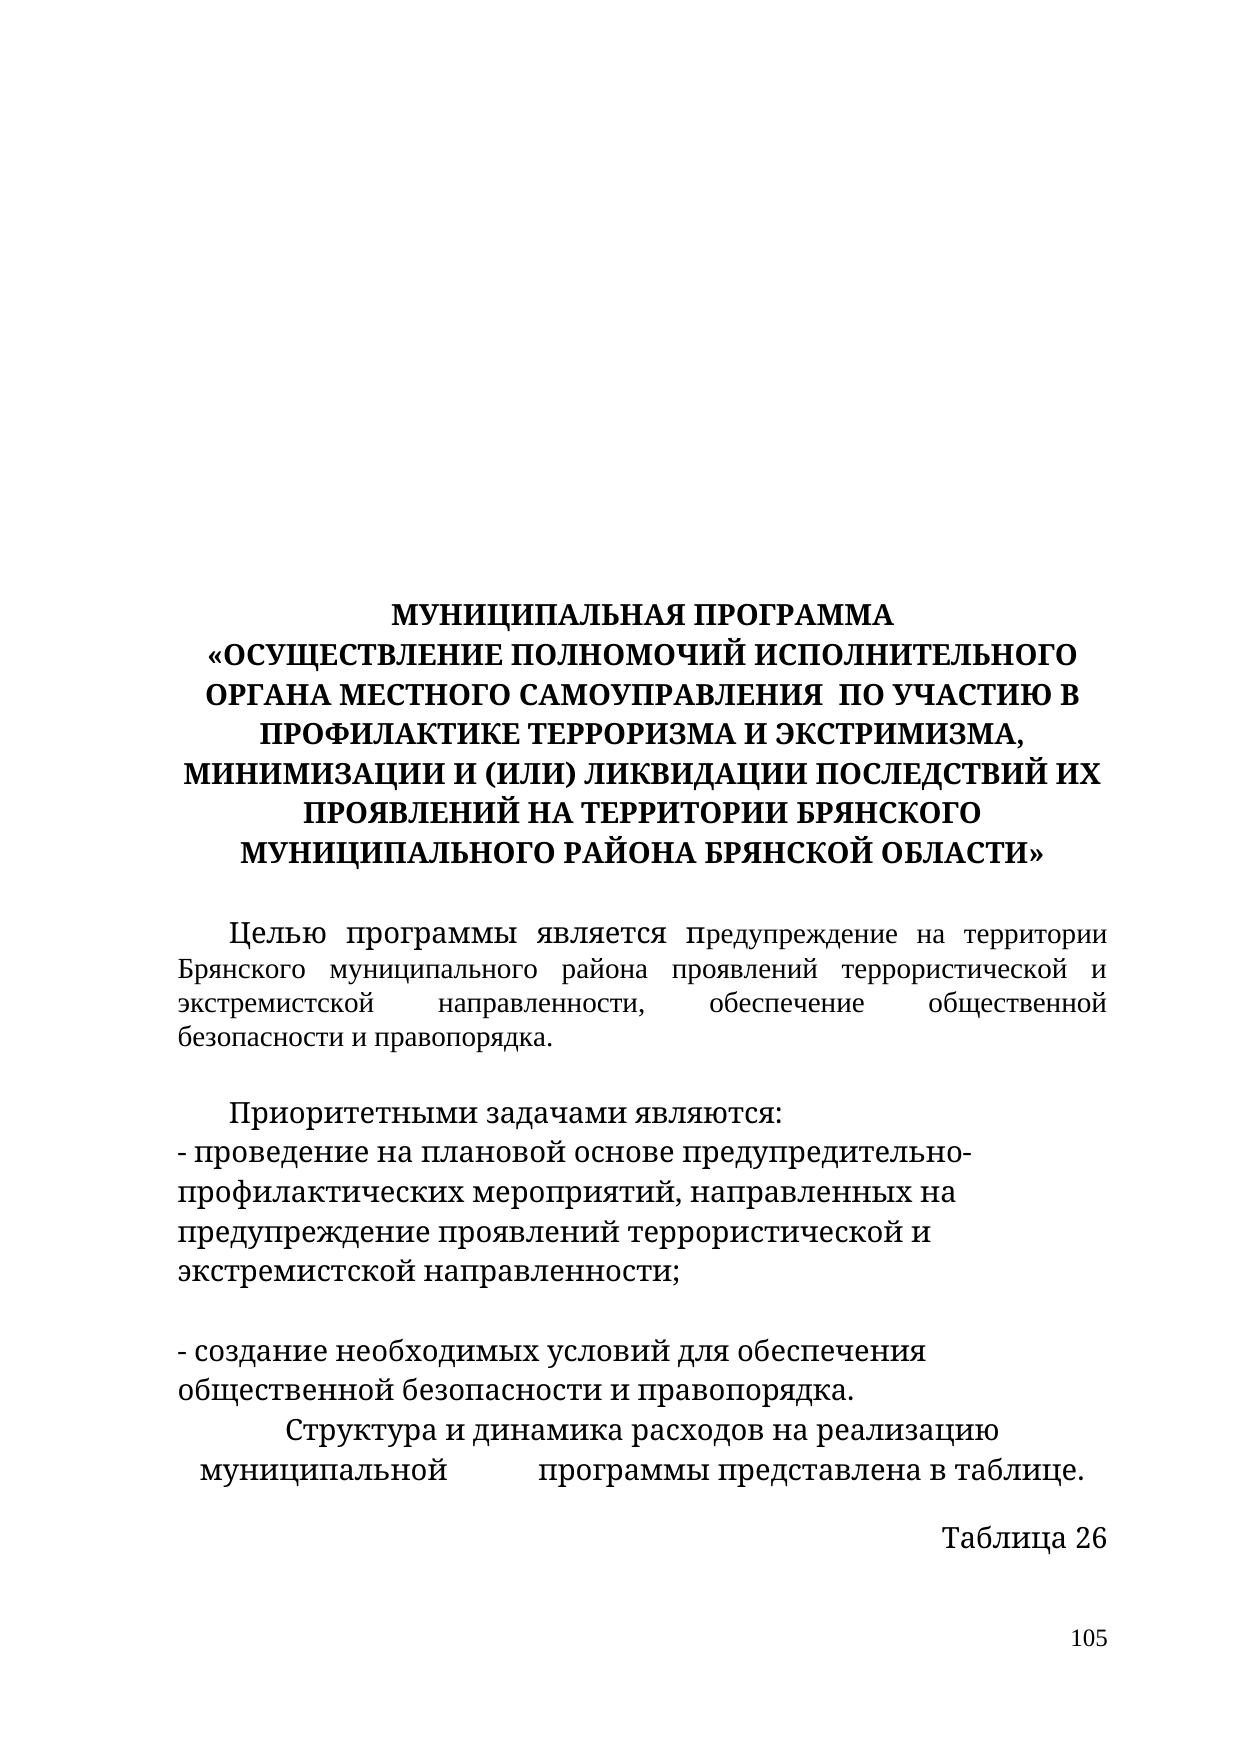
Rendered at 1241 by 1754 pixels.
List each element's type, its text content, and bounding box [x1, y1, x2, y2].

text Целью программы является предупреждение на территории Брянского муниципального района проявлений террористической и экстремистской направленности, обеспечение общественной безопасности и правопорядка. [177, 912, 1107, 1052]
text «ОСУЩЕСТВЛЕНИЕ ПОЛНОМОЧИЙ ИСПОЛНИТЕЛЬНОГО ОРГАНА МЕСТНОГО САМОУПРАВЛЕНИЯ ПО УЧАСТИЮ В ПРОФИЛАКТИКЕ ТЕРРОРИЗМА И ЭКСТРИМИЗМА, МИНИМИЗАЦИИ И (ИЛИ) ЛИКВИДАЦИИ ПОСЛЕДСТВИЙ ИХ ПРОЯВЛЕНИЙ НА ТЕРРИТОРИИ БРЯНСКОГО МУНИЦИПАЛЬНОГО РАЙОНА БРЯНСКОЙ ОБЛАСТИ» [177, 634, 1107, 872]
text - проведение на плановой основе предупредительно-профилактических мероприятий, направленных на предупреждение проявлений террористической и экстремистской направленности; [177, 1132, 1107, 1290]
text МУНИЦИПАЛЬНАЯ ПРОГРАММА [177, 594, 1107, 634]
text Таблица 26 [177, 1489, 1107, 1557]
text Структура и динамика расходов на реализацию муниципальной программы представлена в таблице. [177, 1409, 1107, 1489]
text - создание необходимых условий для обеспечения общественной безопасности и правопорядка. [177, 1330, 1107, 1409]
text Приоритетными задачами являются: [177, 1092, 1107, 1132]
